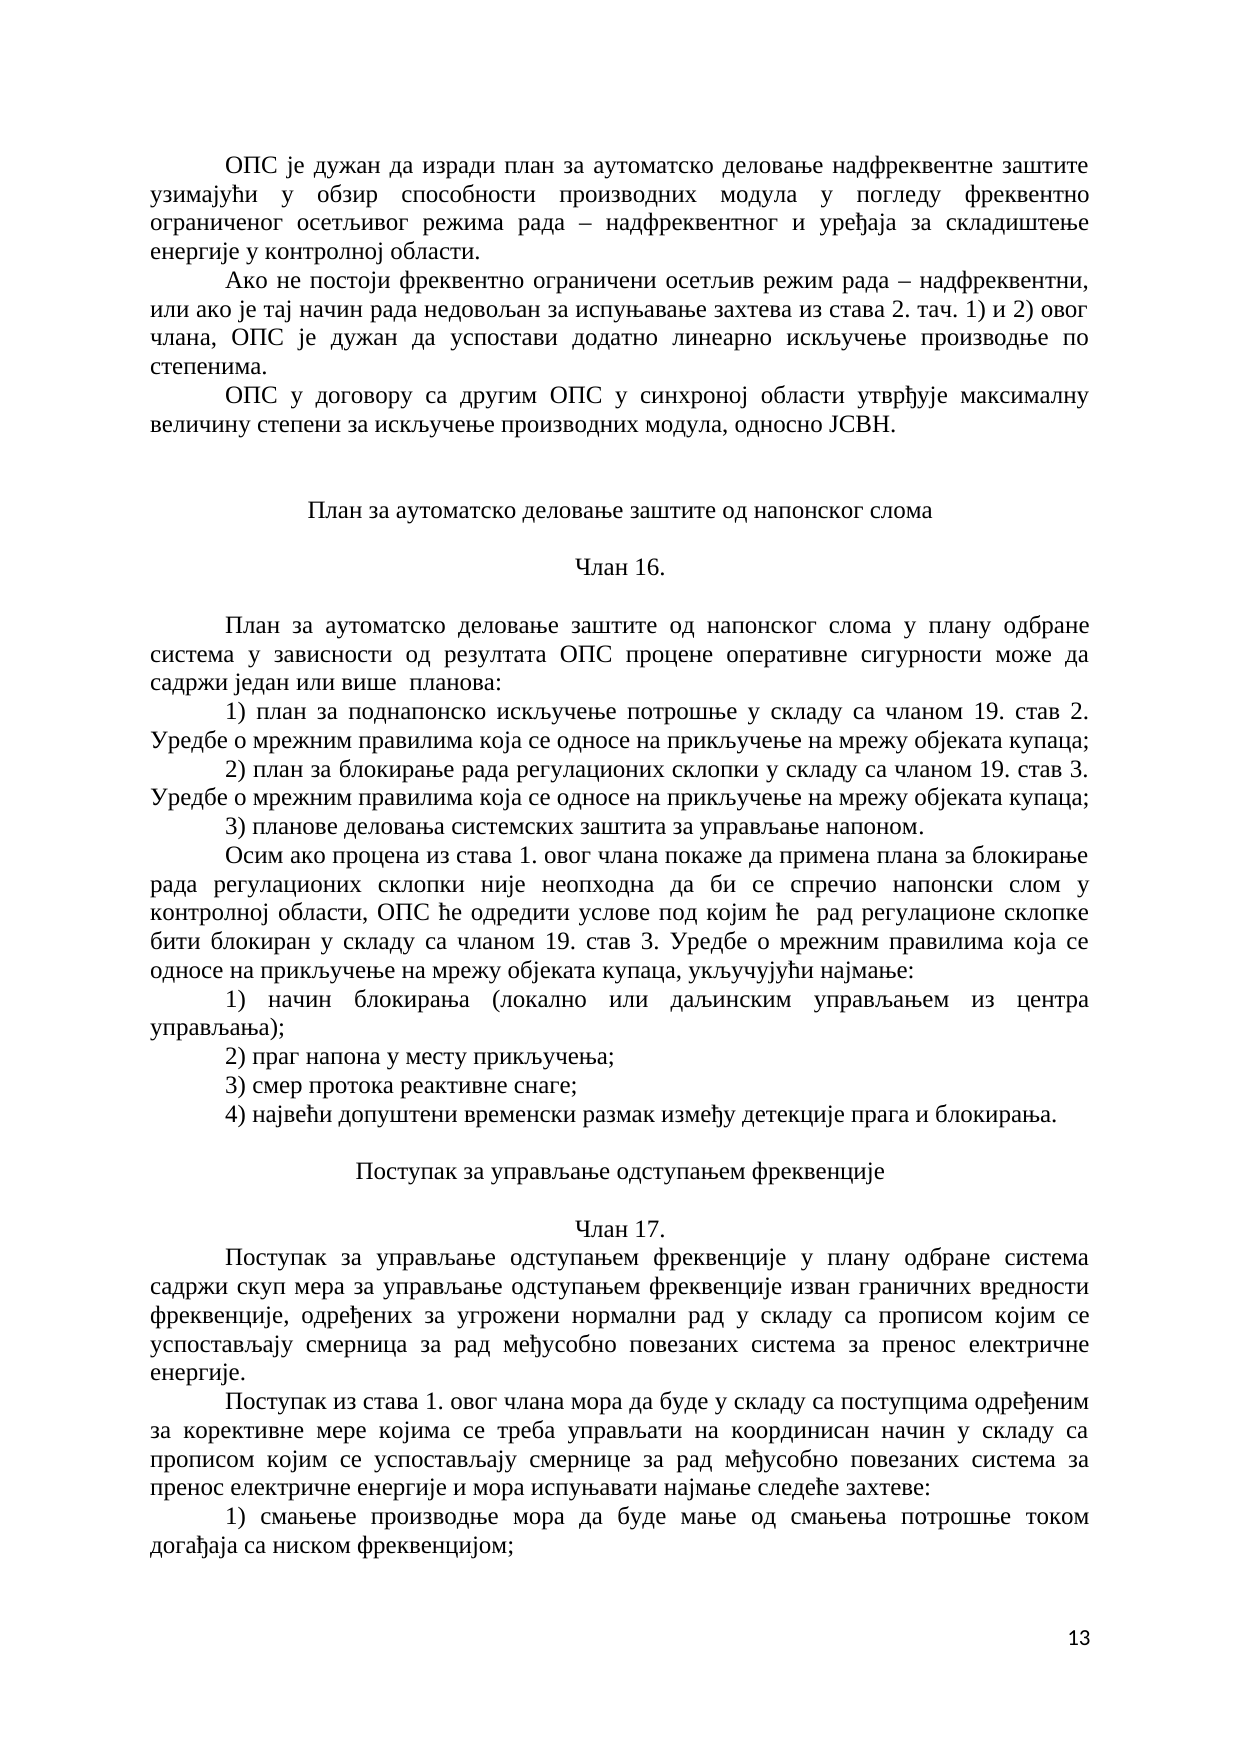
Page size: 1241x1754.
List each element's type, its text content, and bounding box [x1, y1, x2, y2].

text 1) план за поднапонско искључење потрошње у складу са чланом 19. став 2. Уредбе о мрежним правилима која се односе на прикључење на мрежу објеката купаца; [150, 696, 1090, 754]
text ОПС је дужан да изради план за аутоматско деловање надфреквентне заштите узимајући у обзир способности производних модула у погледу фреквентно ограниченог осетљивог режима рада – надфреквентног и уређаја за складиштење енергије у контролној области. [150, 150, 1090, 265]
text 2) праг напона у месту прикључења; [150, 1041, 1090, 1070]
text План за аутоматско деловање заштите од напонског слома у плану одбране система у зависности од резултата ОПС процене оперативне сигурности може да садржи један или више планова: [150, 610, 1090, 696]
text Поступак за управљање одступањем фреквенције [150, 1156, 1090, 1185]
text Члан 16. [150, 552, 1090, 581]
text 3) планове деловања системских заштита за управљање напоном. [150, 811, 1090, 840]
text Осим ако проценa из става 1. овог члана покаже да примена плана за блокирање рада регулационих склопки није неопходна да би се спречио напонски слом у контролној области, ОПС ће одредити услове под којим ће рад регулационе склопке бити блокиран у складу са чланом 19. став 3. Уредбе о мрежним правилима која се односе на прикључење на мрежу објеката купаца, укључујући најмање: [150, 840, 1090, 984]
text Поступак за управљање одступањем фреквенције у плану одбране система садржи скуп мера за управљање одступањем фреквенције изван граничних вредности фреквенције, одређених за угрожени нормални рад у складу са прописом којим се успостављају смерница за рад међусобно повезаних система за пренос електричне енергије. [150, 1242, 1090, 1386]
text Члан 17. [150, 1214, 1090, 1242]
text 1) начин блокирања (локално или даљинским управљањем из центра управљања); [150, 984, 1090, 1041]
text 2) план за блокирање рада регулационих склопки у складу са чланом 19. став 3. Уредбе о мрежним правилима која се односе на прикључење на мрежу објеката купаца; [150, 754, 1090, 811]
text 1) смањење производње мора да буде мање од смањења потрошње током догађаја са ниском фреквенцијом; [150, 1501, 1090, 1559]
text Ако не постоји фреквентно ограничени осетљив режим рада – надфреквентни, или ако је тај начин рада недовољан за испуњавање захтева из става 2. тач. 1) и 2) овог члана, ОПС је дужан да успостави додатно линеарно искључење производње по степенима. [150, 265, 1090, 380]
text 3) смер протока реактивне снаге; [150, 1070, 1090, 1099]
text План за аутоматско деловање заштите од напонског слома [150, 495, 1090, 524]
text ОПС у договору са другим ОПС у синхроној области утврђује максималну величину степени за искључење производних модула, односно ЈСВН. [150, 380, 1090, 437]
text 4) највећи допуштени временски размак између детекције прага и блокирања. [150, 1099, 1090, 1127]
text Поступак из става 1. овог члана мора да буде у складу са поступцима одређеним за корективне мере којима се треба управљати на координисан начин у складу са прописом којим се успостављају смернице за рад међусобно повезаних система за пренос електричне енергије и мора испуњавати најмање следеће захтеве: [150, 1386, 1090, 1501]
